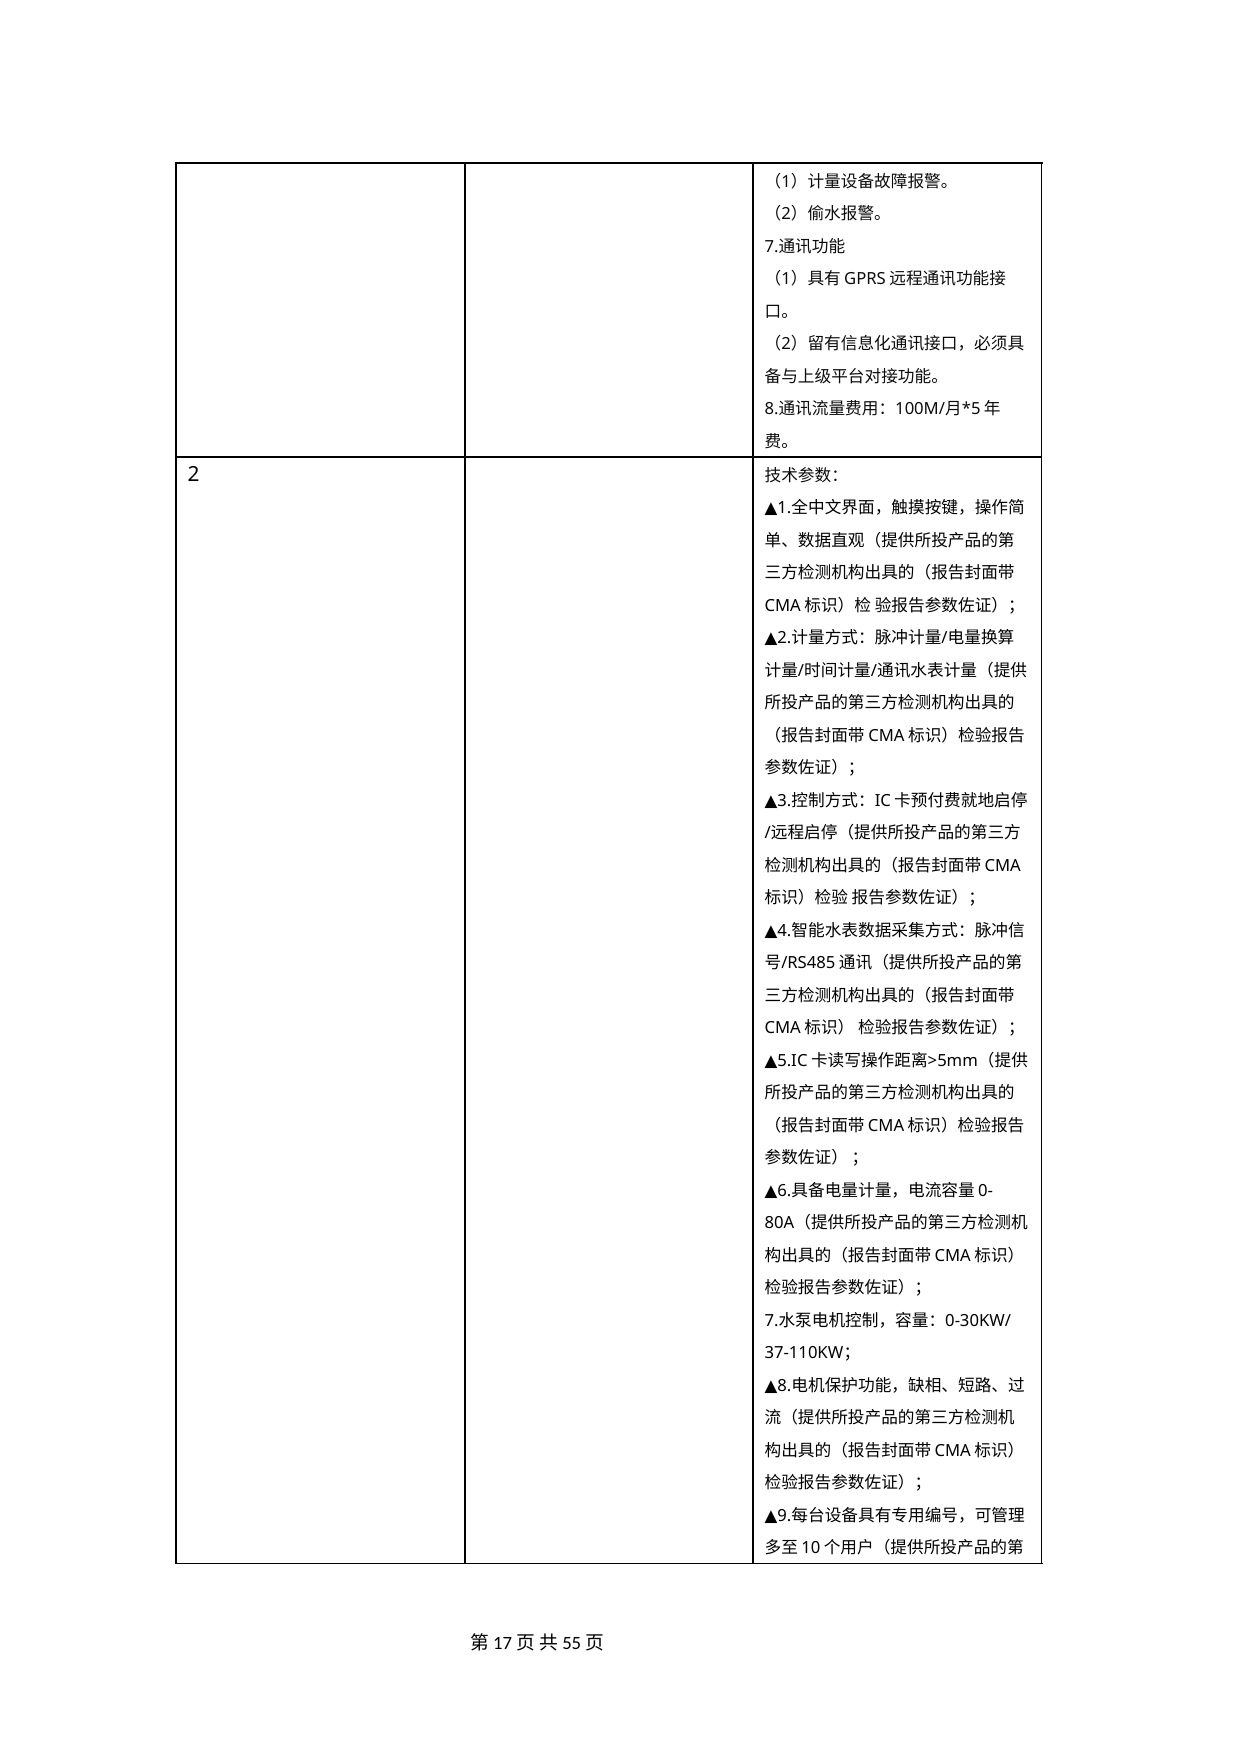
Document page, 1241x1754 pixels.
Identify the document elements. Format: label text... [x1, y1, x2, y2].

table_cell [754, 458, 1041, 1563]
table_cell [754, 164, 1041, 456]
table_cell [466, 458, 752, 1563]
table_cell [466, 164, 752, 456]
table_cell 2 [177, 458, 464, 1563]
table_cell 1 [177, 164, 464, 456]
